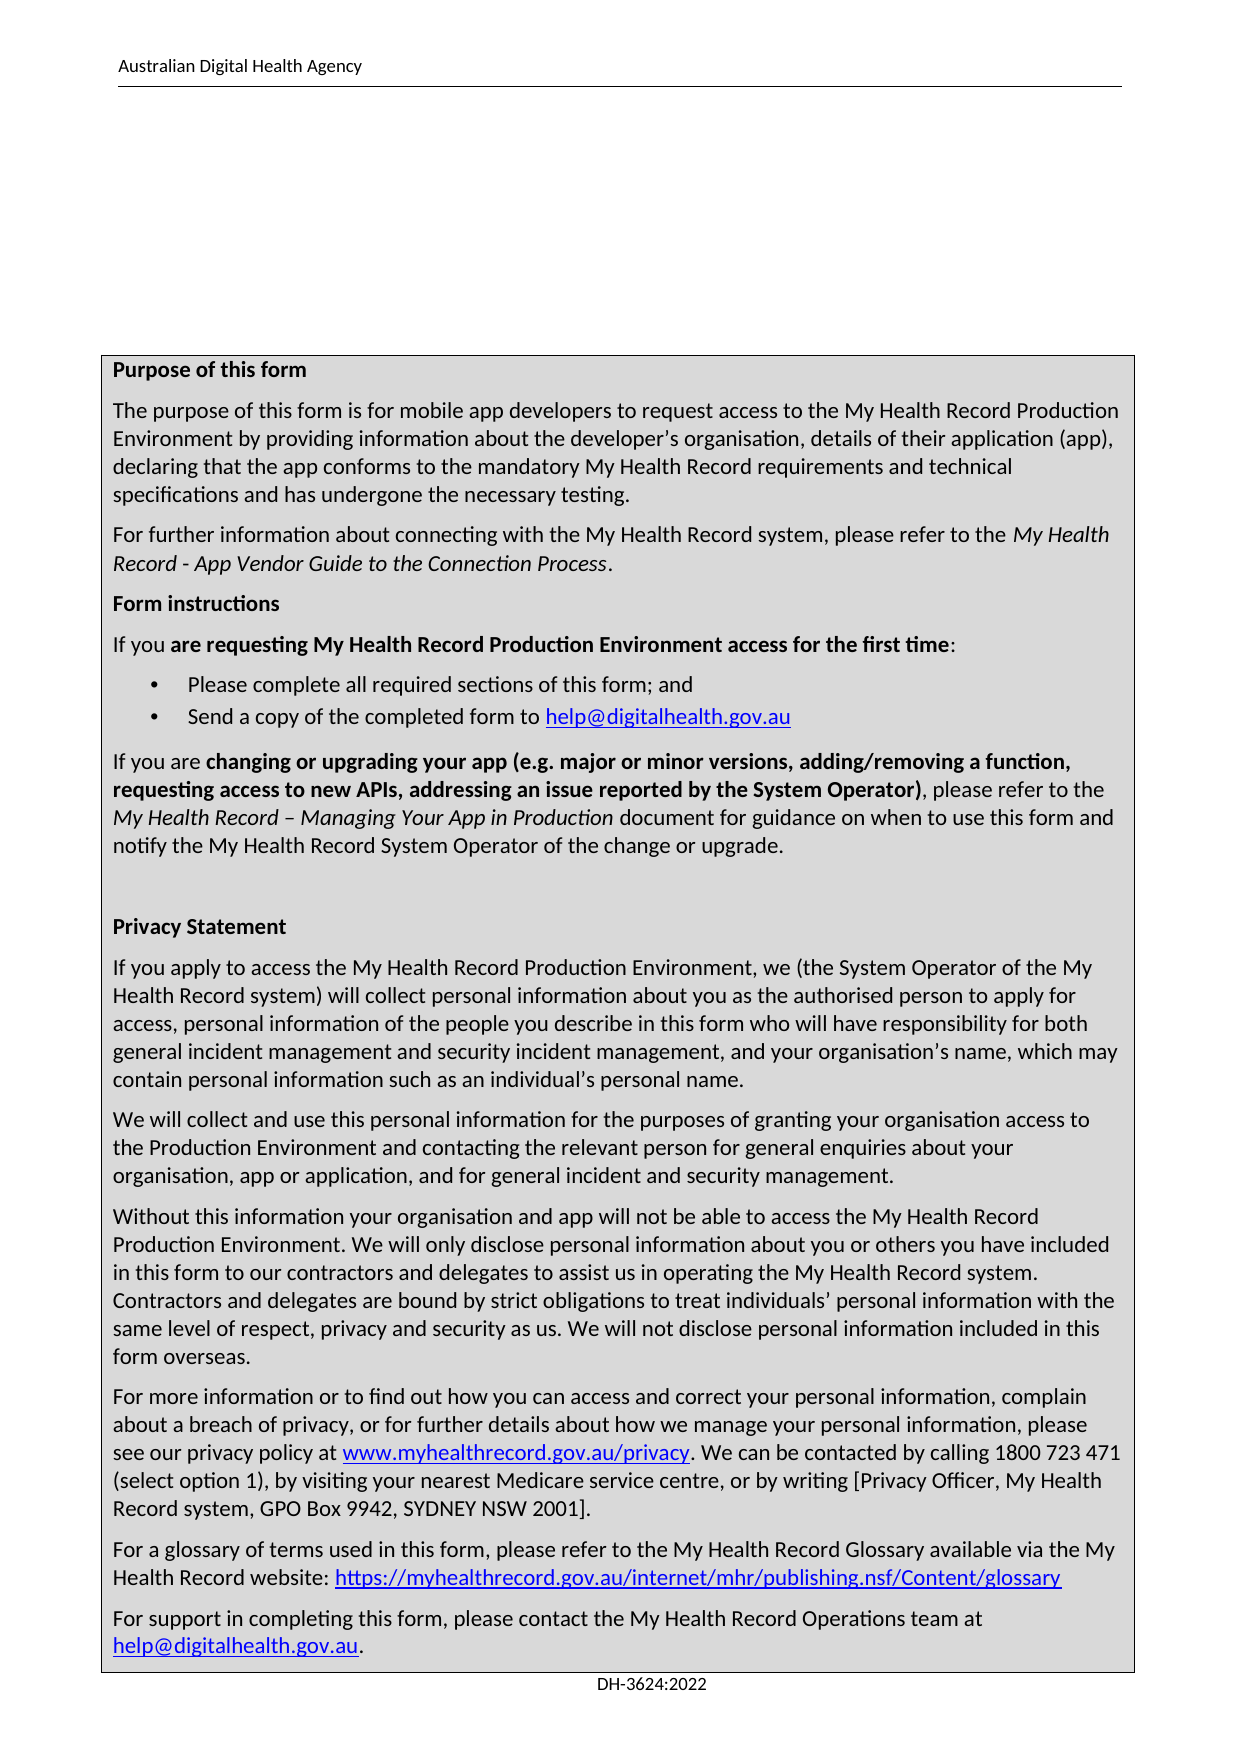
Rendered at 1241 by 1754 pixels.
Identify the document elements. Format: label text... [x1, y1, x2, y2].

table_header Purpose of this form The purpose of this form is for mobile app developers to request access to the My Health Record Production Environment by providing information about the developer’s organisation, details of their application (app), declaring that the app conforms to the mandatory My Health Record requirements and technical specifications and has undergone the necessary testing. For further information about connecting with the My Health Record system, please refer to the My Health Record - App Vendor Guide to the Connection Process. Form instructions If you are requesting My Health Record Production Environment access for the first time: Please complete all required sections of this form; and Send a copy of the completed form to help@digitalhealth.gov.au If you are changing or upgrading your app (e.g. major or minor versions, adding/removing a function, requesting access to new APIs, addressing an issue reported by the System Operator), please refer to the My Health Record – Managing Your App in Production document for guidance on when to use this form and notify the My Health Record System Operator of the change or upgrade. Privacy Statement If you apply to access the My Health Record Production Environment, we (the System Operator of the My Health Record system) will collect personal information about you as the authorised person to apply for access, personal information of the people you describe in this form who will have responsibility for both general incident management and security incident management, and your organisation’s name, which may contain personal information such as an individual’s personal name. We will collect and use this personal information for the purposes of granting your organisation access to the Production Environment and contacting the relevant person for general enquiries about your organisation, app or application, and for general incident and security management. Without this information your organisation and app will not be able to access the My Health Record Production Environment. We will only disclose personal information about you or others you have included in this form to our contractors and delegates to assist us in operating the My Health Record system. Contractors and delegates are bound by strict obligations to treat individuals’ personal information with the same level of respect, privacy and security as us. We will not disclose personal information included in this form overseas. For more information or to find out how you can access and correct your personal information, complain about a breach of privacy, or for further details about how we manage your personal information, please see our privacy policy at www.myhealthrecord.gov.au/privacy. We can be contacted by calling 1800 723 471 (select option 1), by visiting your nearest Medicare service centre, or by writing [Privacy Officer, My Health Record system, GPO Box 9942, SYDNEY NSW 2001]. For a glossary of terms used in this form, please refer to the My Health Record Glossary available via the My Health Record website: https://myhealthrecord.gov.au/internet/mhr/publishing.nsf/Content/glossary For support in completing this form, please contact the My Health Record Operations team at help@digitalhealth.gov.au. [102, 356, 1134, 1672]
